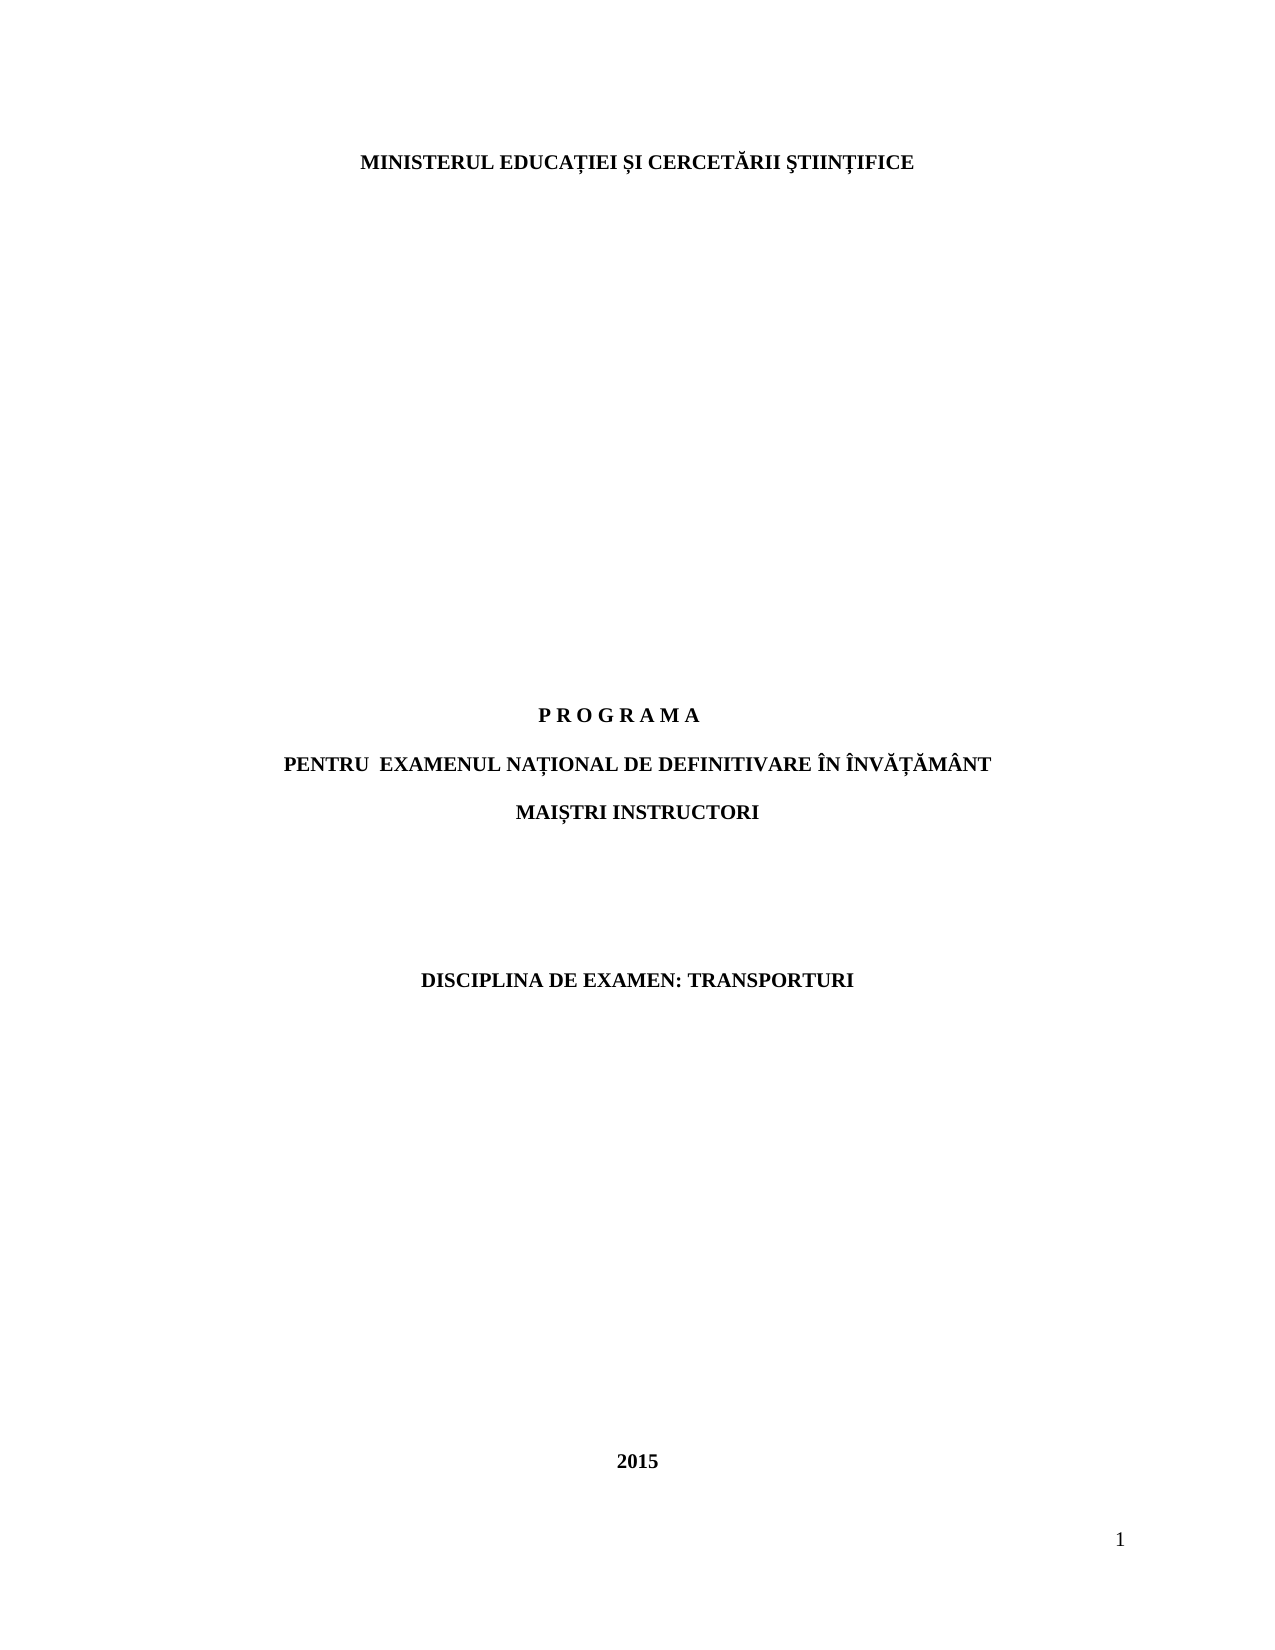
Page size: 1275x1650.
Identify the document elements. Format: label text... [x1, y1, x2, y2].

text MAIȘTRI INSTRUCTORI [150, 800, 1125, 824]
text MINISTERUL EDUCAȚIEI ȘI CERCETĂRII ŞTIINȚIFICE [150, 150, 1125, 174]
text PENTRU EXAMENUL NAȚIONAL DE DEFINITIVARE ÎN ÎNVĂȚĂMÂNT [150, 752, 1125, 776]
text DISCIPLINA DE EXAMEN: TRANSPORTURI [150, 968, 1125, 992]
subtitle P R O G R A M A [112, 703, 1125, 727]
text 2015 [150, 1449, 1125, 1473]
